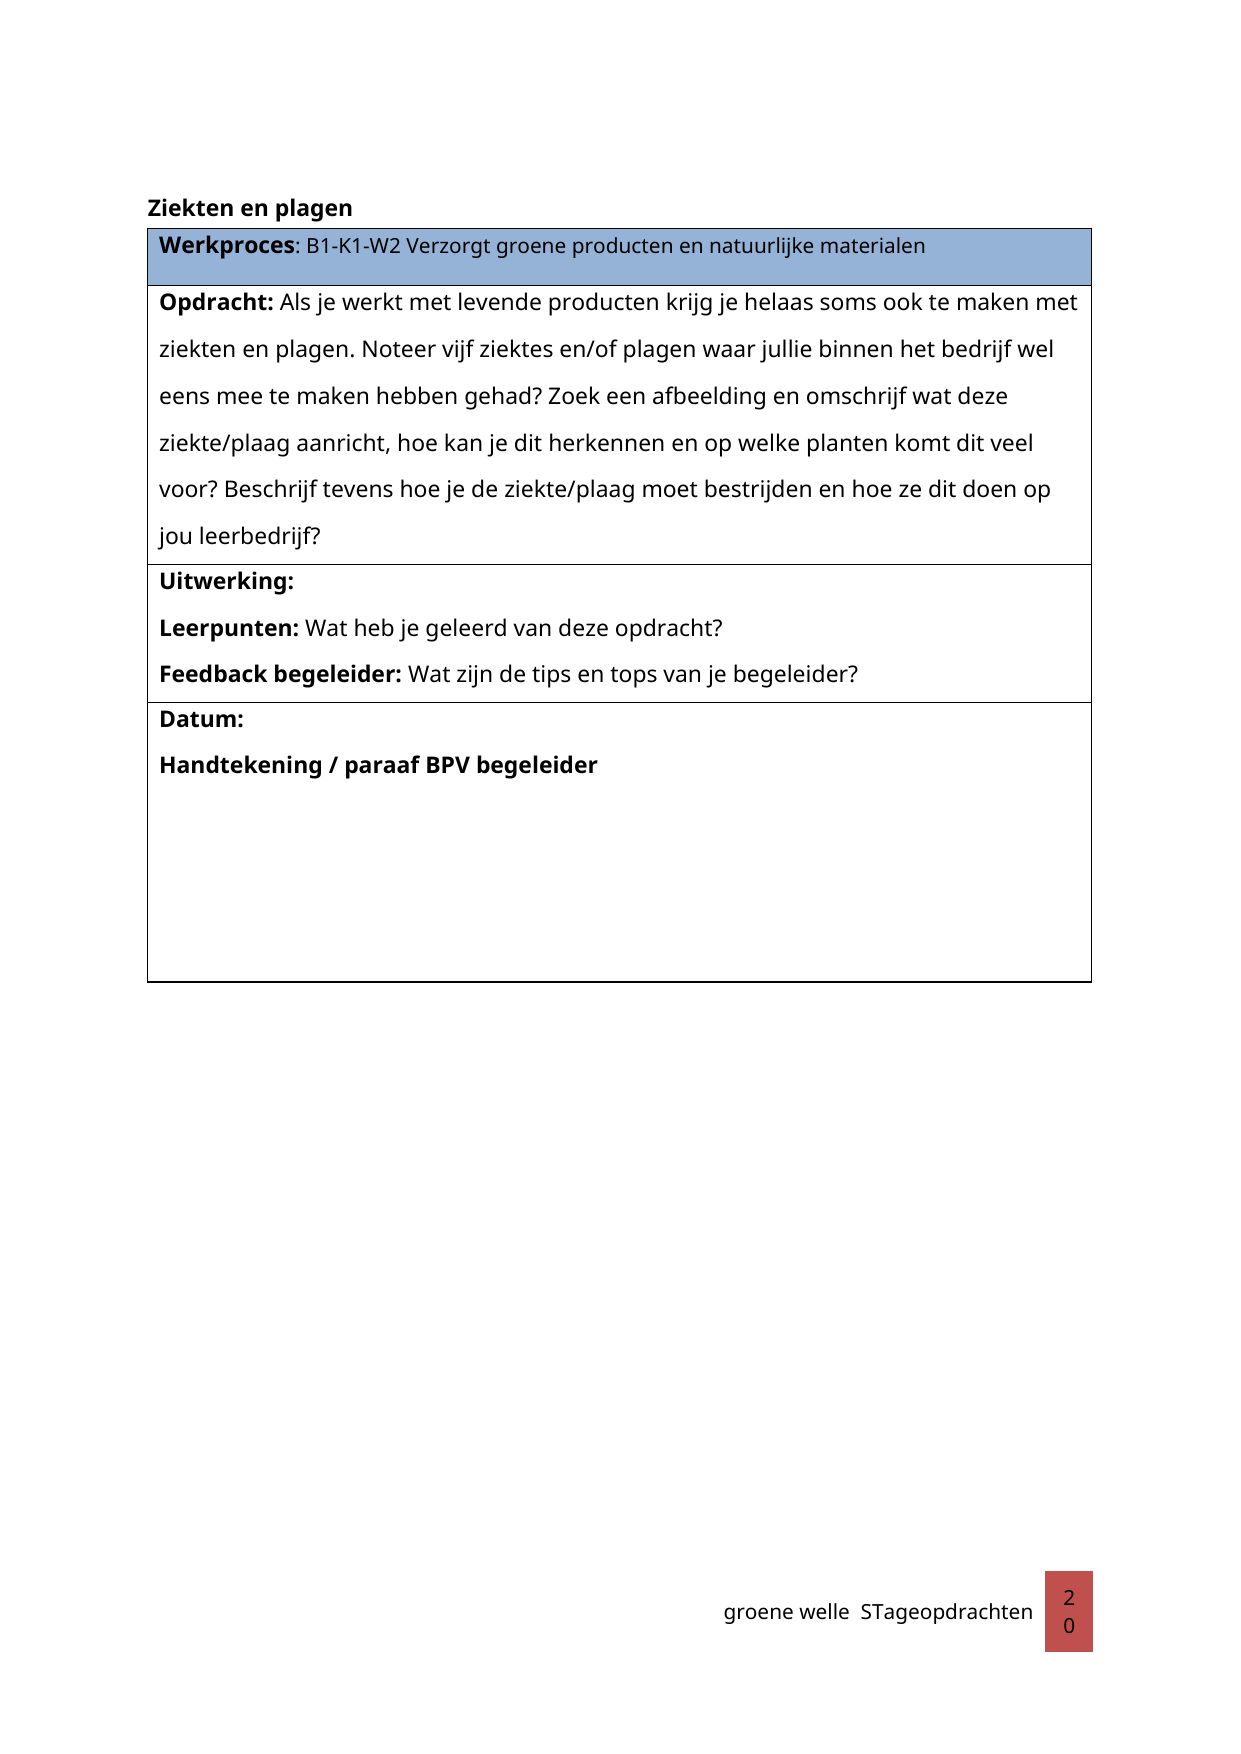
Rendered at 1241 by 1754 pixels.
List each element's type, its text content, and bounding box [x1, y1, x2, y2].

table_cell Opdracht: Als je werkt met levende producten krijg je helaas soms ook te maken met ziekten en plagen. Noteer vijf ziektes en/of plagen waar jullie binnen het bedrijf wel eens mee te maken hebben gehad? Zoek een afbeelding en omschrijf wat deze ziekte/plaag aanricht, hoe kan je dit herkennen en op welke planten komt dit veel voor? Beschrijf tevens hoe je de ziekte/plaag moet bestrijden en hoe ze dit doen op jou leerbedrijf? [148, 286, 1091, 563]
table_header Werkproces: B1-K1-W2 Verzorgt groene producten en natuurlijke materialen [148, 229, 1091, 285]
table_cell Datum: Handtekening / paraaf BPV begeleider [148, 703, 1091, 981]
subtitle Ziekten en plagen [148, 192, 1093, 223]
table_cell Uitwerking: Leerpunten: Wat heb je geleerd van deze opdracht? Feedback begeleider: Wat zijn de tips en tops van je begeleider? [148, 565, 1091, 702]
